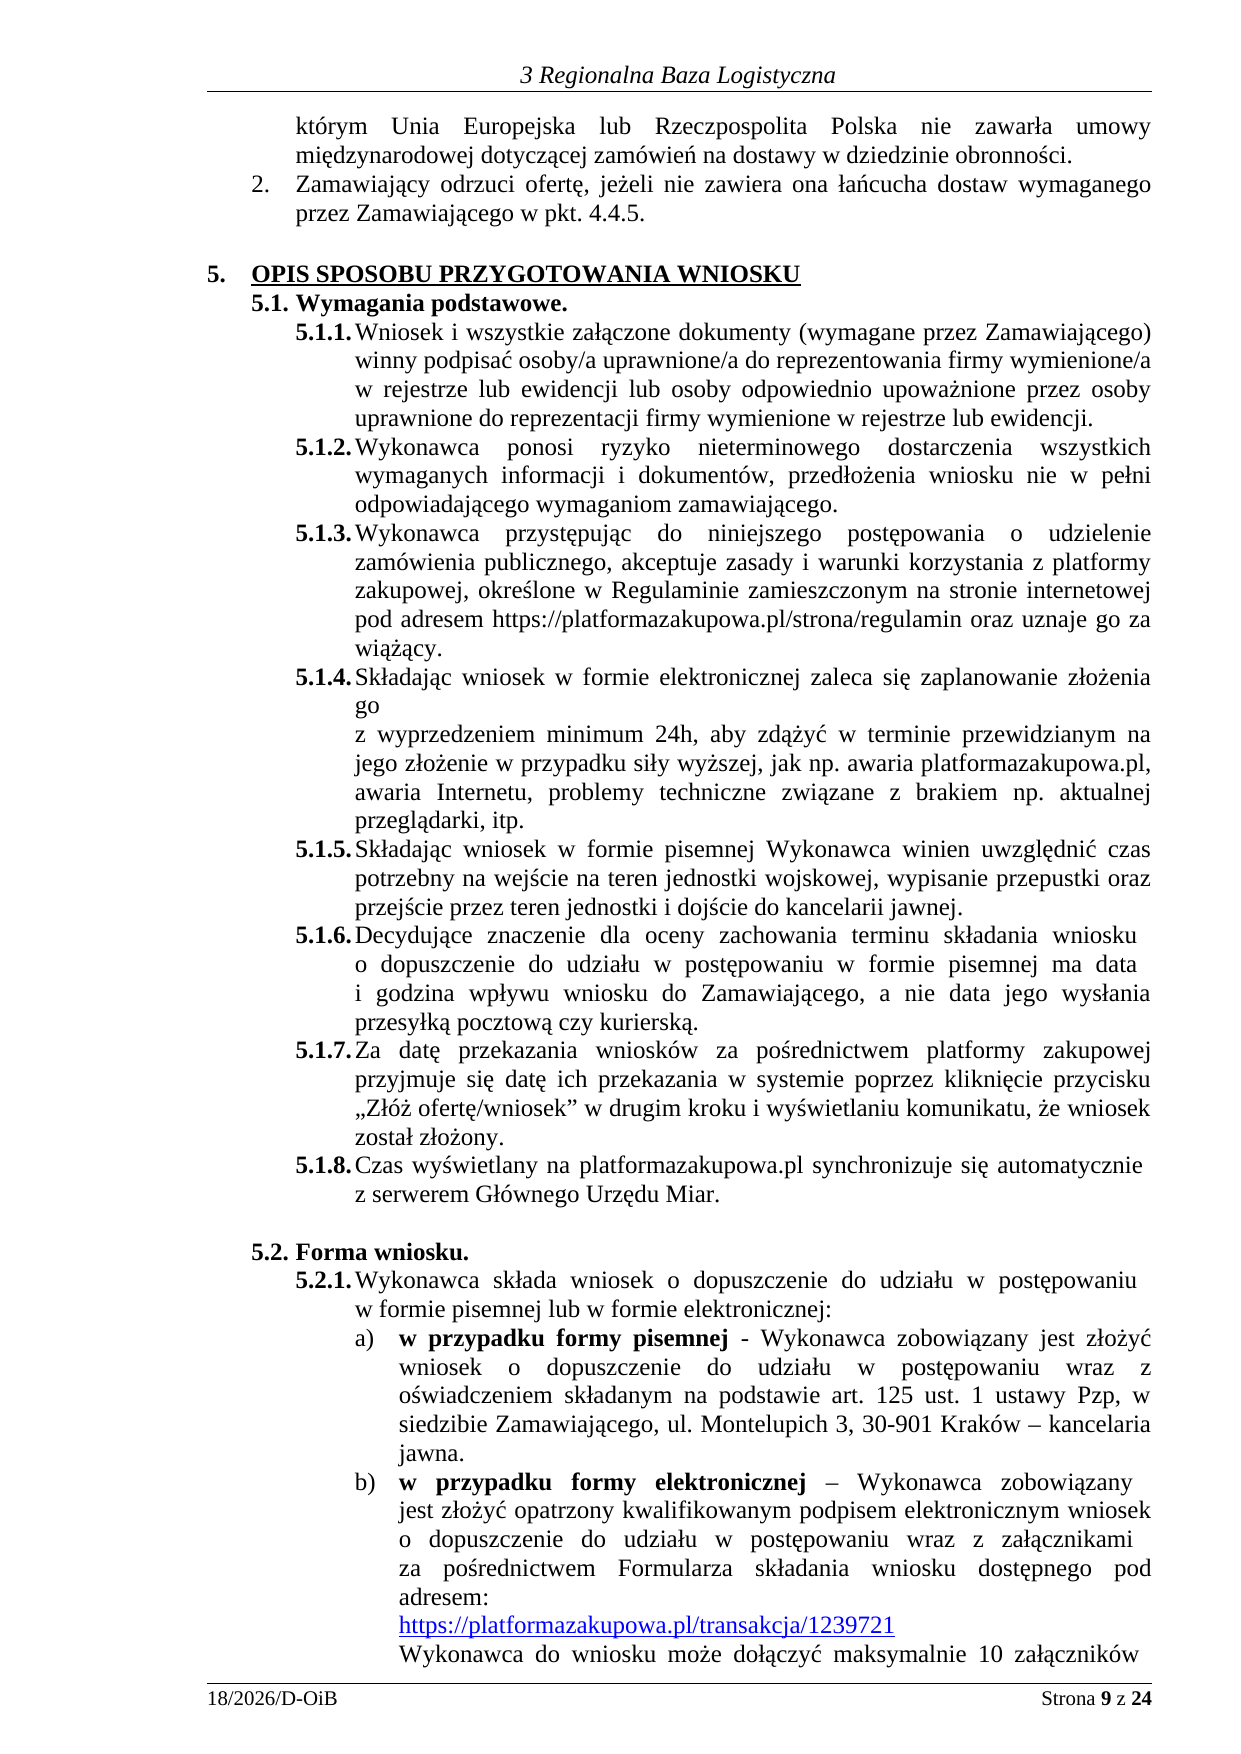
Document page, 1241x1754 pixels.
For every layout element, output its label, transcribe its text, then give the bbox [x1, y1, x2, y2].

list Składając wniosek w formie pisemnej Wykonawca winien uwzględnić czas potrzebny na wejście na teren jednostki wojskowej, wypisanie przepustki oraz przejście przez teren jednostki i dojście do kancelarii jawnej. [295, 834, 1152, 921]
list Wykonawca ponosi ryzyko nieterminowego dostarczenia wszystkich wymaganych informacji i dokumentów, przedłożenia wniosku nie w pełni odpowiadającego wymaganiom zamawiającego. [295, 432, 1152, 518]
list Wykonawca składa wniosek o dopuszczenie do udziału w postępowaniu w formie pisemnej lub w formie elektronicznej: [295, 1266, 1152, 1323]
list Składając wniosek w formie elektronicznej zaleca się zaplanowanie złożenia go z wyprzedzeniem minimum 24h, aby zdążyć w terminie przewidzianym na jego złożenie w przypadku siły wyższej, jak np. awaria platformazakupowa.pl, awaria Internetu, problemy techniczne związane z brakiem np. aktualnej przeglądarki, itp. [295, 662, 1152, 834]
text https://platformazakupowa.pl/transakcja/1239721 [399, 1611, 1152, 1639]
list Wniosek i wszystkie załączone dokumenty (wymagane przez Zamawiającego) winny podpisać osoby/a uprawnione/a do reprezentowania firmy wymienione/a w rejestrze lub ewidencji lub osoby odpowiednio upoważnione przez osoby uprawnione do reprezentacji firmy wymienione w rejestrze lub ewidencji. [295, 317, 1152, 432]
list Forma wniosku. [251, 1237, 1152, 1266]
list OPIS SPOSOBU PRZYGOTOWANIA WNIOSKU [207, 259, 1152, 288]
list Wykonawca przystępując do niniejszego postępowania o udzielenie zamówienia publicznego, akceptuje zasady i warunki korzystania z platformy zakupowej, określone w Regulaminie zamieszczonym na stronie internetowej pod adresem https://platformazakupowa.pl/strona/regulamin oraz uznaje go za wiążący. [295, 518, 1152, 662]
list Wymagania podstawowe. [251, 288, 1152, 317]
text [399, 1639, 1152, 1668]
list Za datę przekazania wniosków za pośrednictwem platformy zakupowej przyjmuje się datę ich przekazania w systemie poprzez kliknięcie przycisku „Złóż ofertę/wniosek” w drugim kroku i wyświetlaniu komunikatu, że wniosek został złożony. [295, 1036, 1152, 1151]
list Czas wyświetlany na platformazakupowa.pl synchronizuje się automatycznie z serwerem Głównego Urzędu Miar. [295, 1151, 1152, 1208]
list w przypadku formy pisemnej - Wykonawca zobowiązany jest złożyć wniosek o dopuszczenie do udziału w postępowaniu wraz z oświadczeniem składanym na podstawie art. 125 ust. 1 ustawy Pzp, w siedzibie Zamawiającego, ul. Montelupich 3, 30-901 Kraków – kancelaria jawna. [354, 1323, 1152, 1467]
list Decydujące znaczenie dla oceny zachowania terminu składania wniosku o dopuszczenie do udziału w postępowaniu w formie pisemnej ma data i godzina wpływu wniosku do Zamawiającego, a nie data jego wysłania przesyłką pocztową czy kurierską. [295, 921, 1152, 1036]
list Zamawiający odrzuci ofertę, jeżeli nie zawiera ona łańcucha dostaw wymaganego przez Zamawiającego w pkt. 4.4.5. [251, 169, 1152, 226]
list w przypadku formy elektronicznej – Wykonawca zobowiązany jest złożyć opatrzony kwalifikowanym podpisem elektronicznym wniosek o dopuszczenie do udziału w postępowaniu wraz z załącznikami za pośrednictwem Formularza składania wniosku dostępnego pod adresem: [354, 1467, 1152, 1611]
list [251, 111, 1152, 169]
